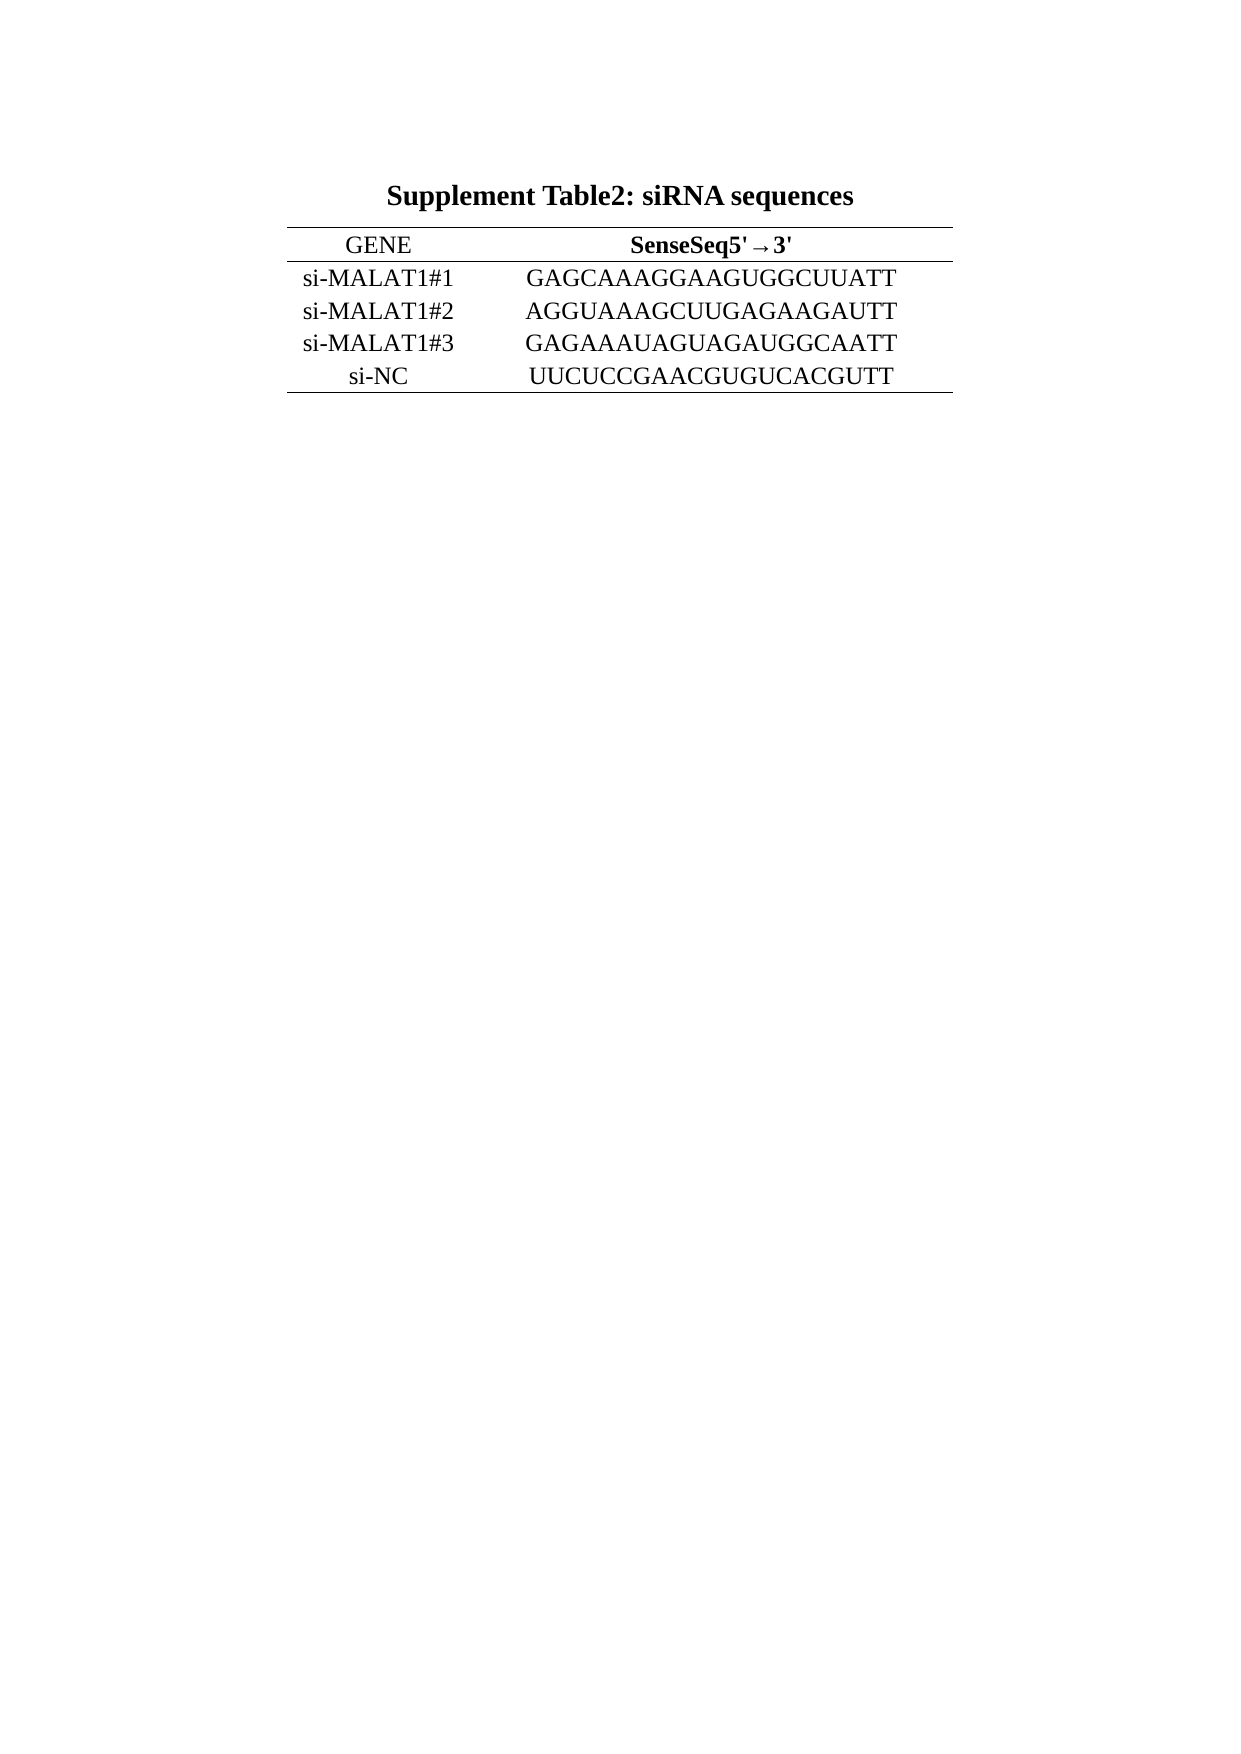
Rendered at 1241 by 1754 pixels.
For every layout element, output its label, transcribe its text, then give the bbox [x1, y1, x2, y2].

table_cell si-NC [287, 359, 469, 392]
text Supplement Table2: siRNA sequences [187, 162, 1053, 227]
table_cell GAGCAAAGGAAGUGGCUUATT [470, 262, 953, 294]
table_header SenseSeq5'→3' [470, 228, 953, 261]
table_cell si-MALAT1#1 [287, 262, 469, 294]
table_cell si-MALAT1#3 [287, 327, 469, 359]
table_cell UUCUCCGAACGUGUCACGUTT [470, 359, 953, 392]
table_cell GAGAAAUAGUAGAUGGCAATT [470, 327, 953, 359]
table_cell AGGUAAAGCUUGAGAAGAUTT [470, 294, 953, 327]
table_header GENE [287, 228, 469, 261]
table_cell si-MALAT1#2 [287, 294, 469, 327]
